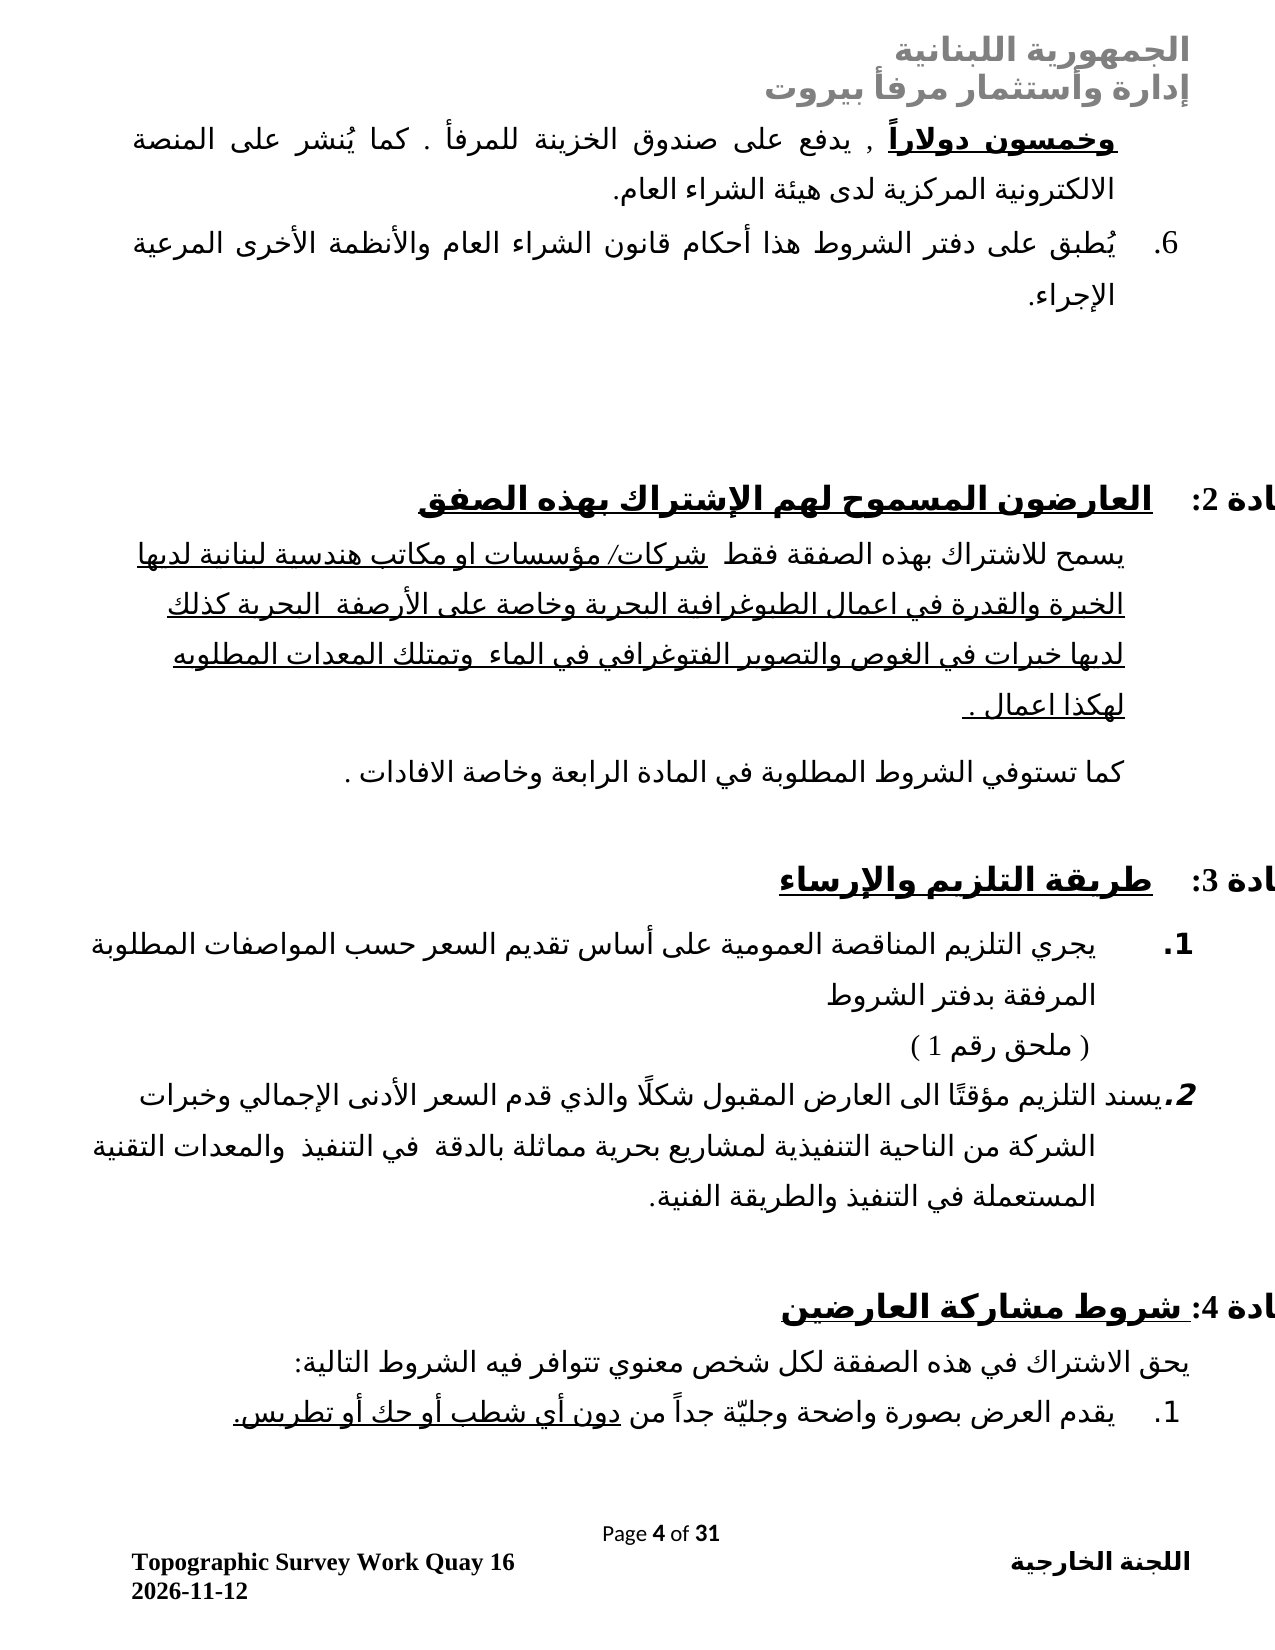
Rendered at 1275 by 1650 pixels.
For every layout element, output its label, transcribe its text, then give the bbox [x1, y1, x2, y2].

list يحق الاشتراك في هذه الصفقة لكل شخص معنوي تتوافر فيه الشروط التالية: [56, 1345, 1191, 1378]
list يُطبق على دفتر الشروط هذا أحكام قانون الشراء العام والأنظمة الأخرى المرعية الإجراء. [131, 222, 1153, 311]
list يسند التلزيم مؤقتًا الى العارض المقبول شكلًا والذي قدم السعر الأدنى الإجمالي وخبرات الشركة من الناحية التنفيذية لمشاريع بحرية مماثلة بالدقة في التنفيذ والمعدات التقنية المستعملة في التنفيذ والطريقة الفنية. [56, 1078, 1162, 1213]
list ( ملحق رقم 1 ) [56, 1028, 1097, 1062]
list يجري التلزيم المناقصة العمومية على أساس تقديم السعر حسب المواصفات المطلوبة المرفقة بدفتر الشروط [56, 927, 1162, 1011]
list طريقة التلزيم والإرساء [131, 860, 1191, 899]
text كما تستوفي الشروط المطلوبة في المادة الرابعة وخاصة الافادات . [131, 755, 1125, 788]
text يسمح للاشتراك بهذه الصفقة فقط شركات/ مؤسسات او مكاتب هندسية لبنانية لديها الخبرة والقدرة في اعمال الطبوغرافية البحرية وخاصة على الأرصفة البحرية كذلك لديها خبرات في الغوص والتصوير الفتوغرافي في الماء وتمتلك المعدات المطلوبه لهكذا اعمال . [131, 537, 1125, 721]
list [131, 122, 1153, 206]
list شروط مشاركة العارضين [56, 1287, 1191, 1326]
list العارضون المسموح لهم الإشتراك بهذه الصفق [131, 479, 1191, 517]
list يقدم العرض بصورة واضحة وجليّة جداً من دون أي شطب أو حك أو تطريس. [56, 1395, 1153, 1429]
